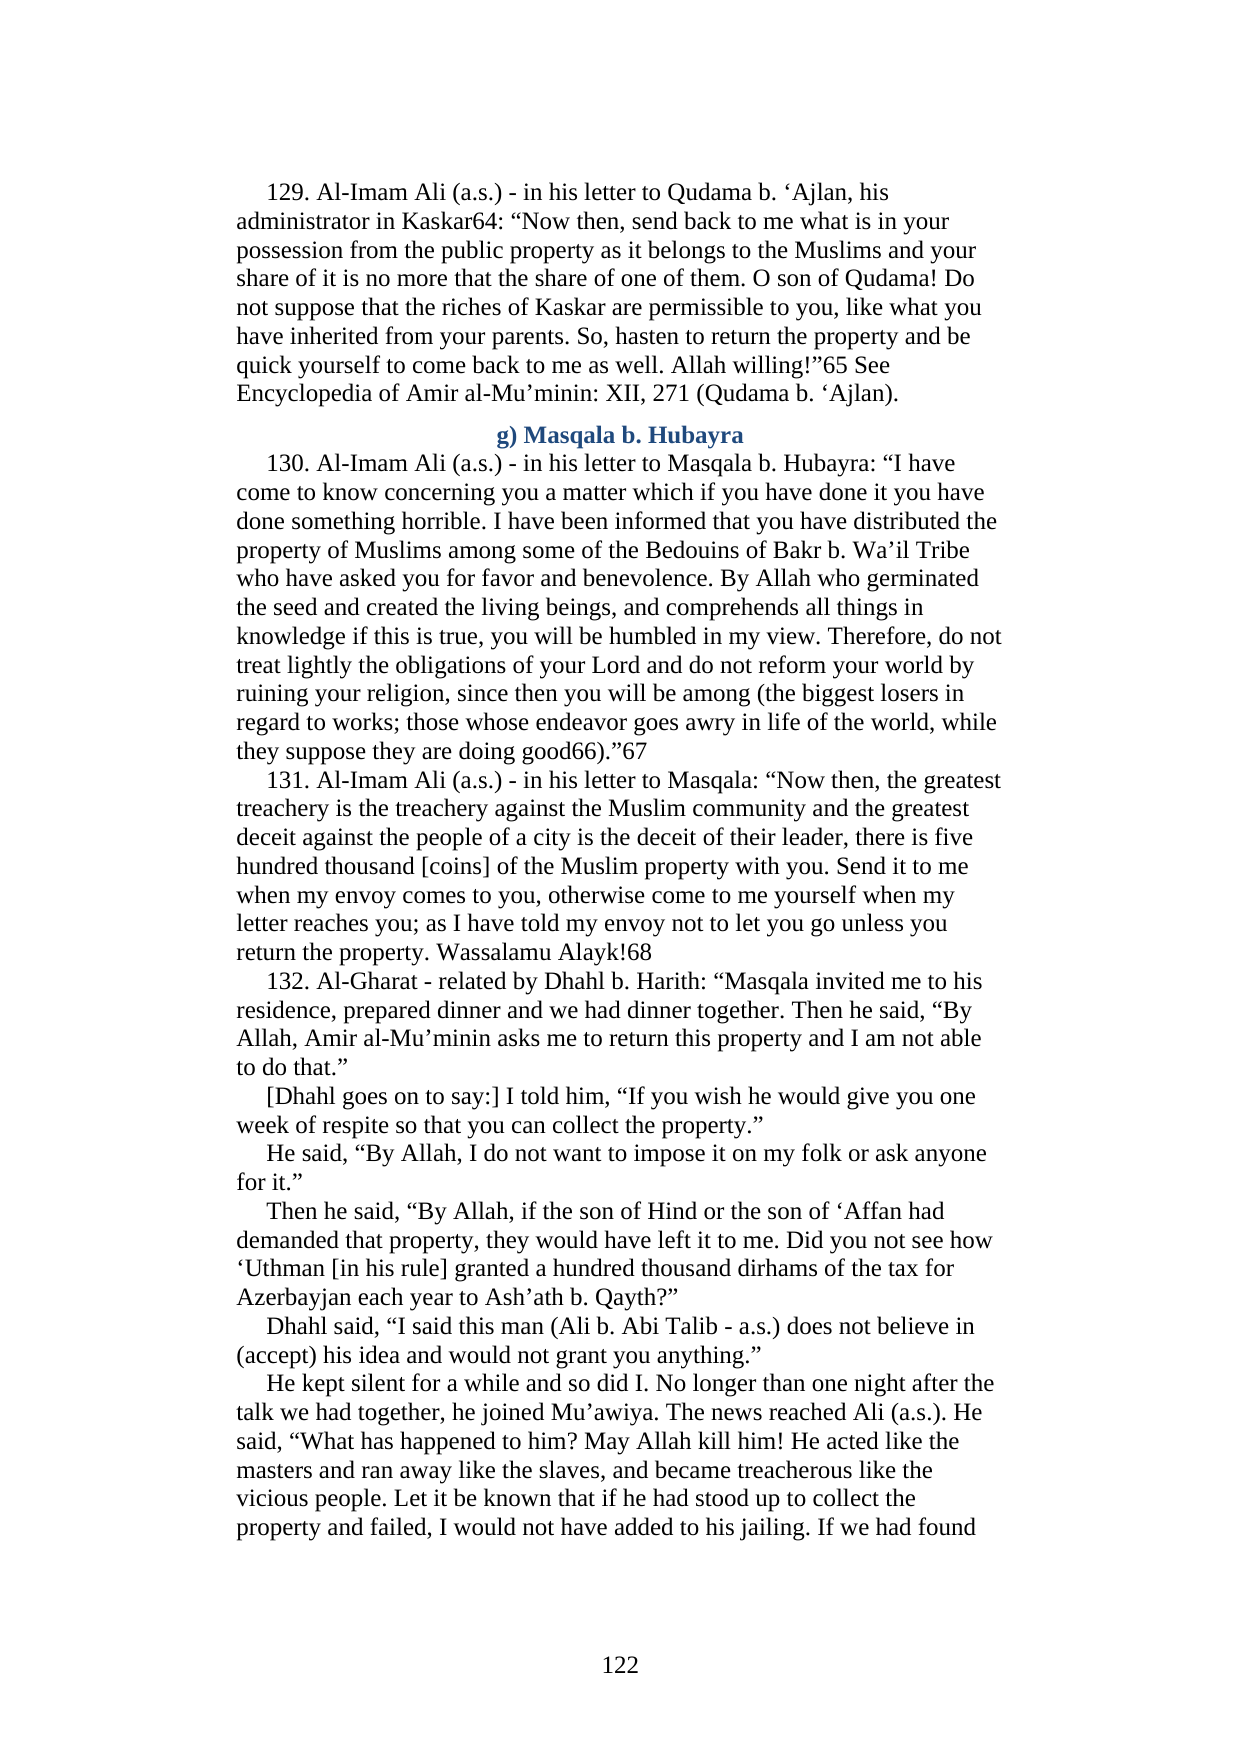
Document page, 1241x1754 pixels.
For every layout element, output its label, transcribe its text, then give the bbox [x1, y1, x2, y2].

text Dhahl said, “I said this man (Ali b. Abi Talib - a.s.) does not believe in (accept) his idea and would not grant you anything.” [236, 1311, 1004, 1368]
text 129. Al-Imam Ali (a.s.) - in his letter to Qudama b. ‘Ajlan, his administrator in Kaskar64: “Now then, send back to me what is in your possession from the public property as it belongs to the Muslims and your share of it is no more that the share of one of them. O son of Qudama! Do not suppose that the riches of Kaskar are permissible to you, like what you have inherited from your parents. So, hasten to return the property and be quick yourself to come back to me as well. Allah willing!”65 See Encyclopedia of Amir al-Mu’minin: XII, 271 (Qudama b. ‘Ajlan). [236, 177, 1004, 407]
text 131. Al-Imam Ali (a.s.) - in his letter to Masqala: “Now then, the greatest treachery is the treachery against the Muslim community and the greatest deceit against the people of a city is the deceit of their leader, there is five hundred thousand [coins] of the Muslim property with you. Send it to me when my envoy comes to you, otherwise come to me yourself when my letter reaches you; as I have told my envoy not to let you go unless you return the property. Wassalamu Alayk!68 [236, 765, 1004, 966]
text 130. Al-Imam Ali (a.s.) - in his letter to Masqala b. Hubayra: “I have come to know concerning you a matter which if you have done it you have done something horrible. I have been informed that you have distributed the property of Muslims among some of the Bedouins of Bakr b. Wa’il Tribe who have asked you for favor and benevolence. By Allah who germinated the seed and created the living beings, and comprehends all things in knowledge if this is true, you will be humbled in my view. Therefore, do not treat lightly the obligations of your Lord and do not reform your world by ruining your religion, since then you will be among (the biggest losers in regard to works; those whose endeavor goes awry in life of the world, while they suppose they are doing good66).”67 [236, 448, 1004, 765]
text He said, “By Allah, I do not want to impose it on my folk or ask anyone for it.” [236, 1138, 1004, 1196]
text Then he said, “By Allah, if the son of Hind or the son of ‘Affan had demanded that property, they would have left it to me. Did you not see how ‘Uthman [in his rule] granted a hundred thousand dirhams of the tax for Azerbayjan each year to Ash’ath b. Qayth?” [236, 1196, 1004, 1311]
text [Dhahl goes on to say:] I told him, “If you wish he would give you one week of respite so that you can collect the property.” [236, 1081, 1004, 1138]
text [236, 1368, 1004, 1541]
text 132. Al-Gharat - related by Dhahl b. Harith: “Masqala invited me to his residence, prepared dinner and we had dinner together. Then he said, “By Allah, Amir al-Mu’minin asks me to return this property and I am not able to do that.” [236, 966, 1004, 1081]
subtitle g) Masqala b. Hubayra [236, 420, 1004, 448]
